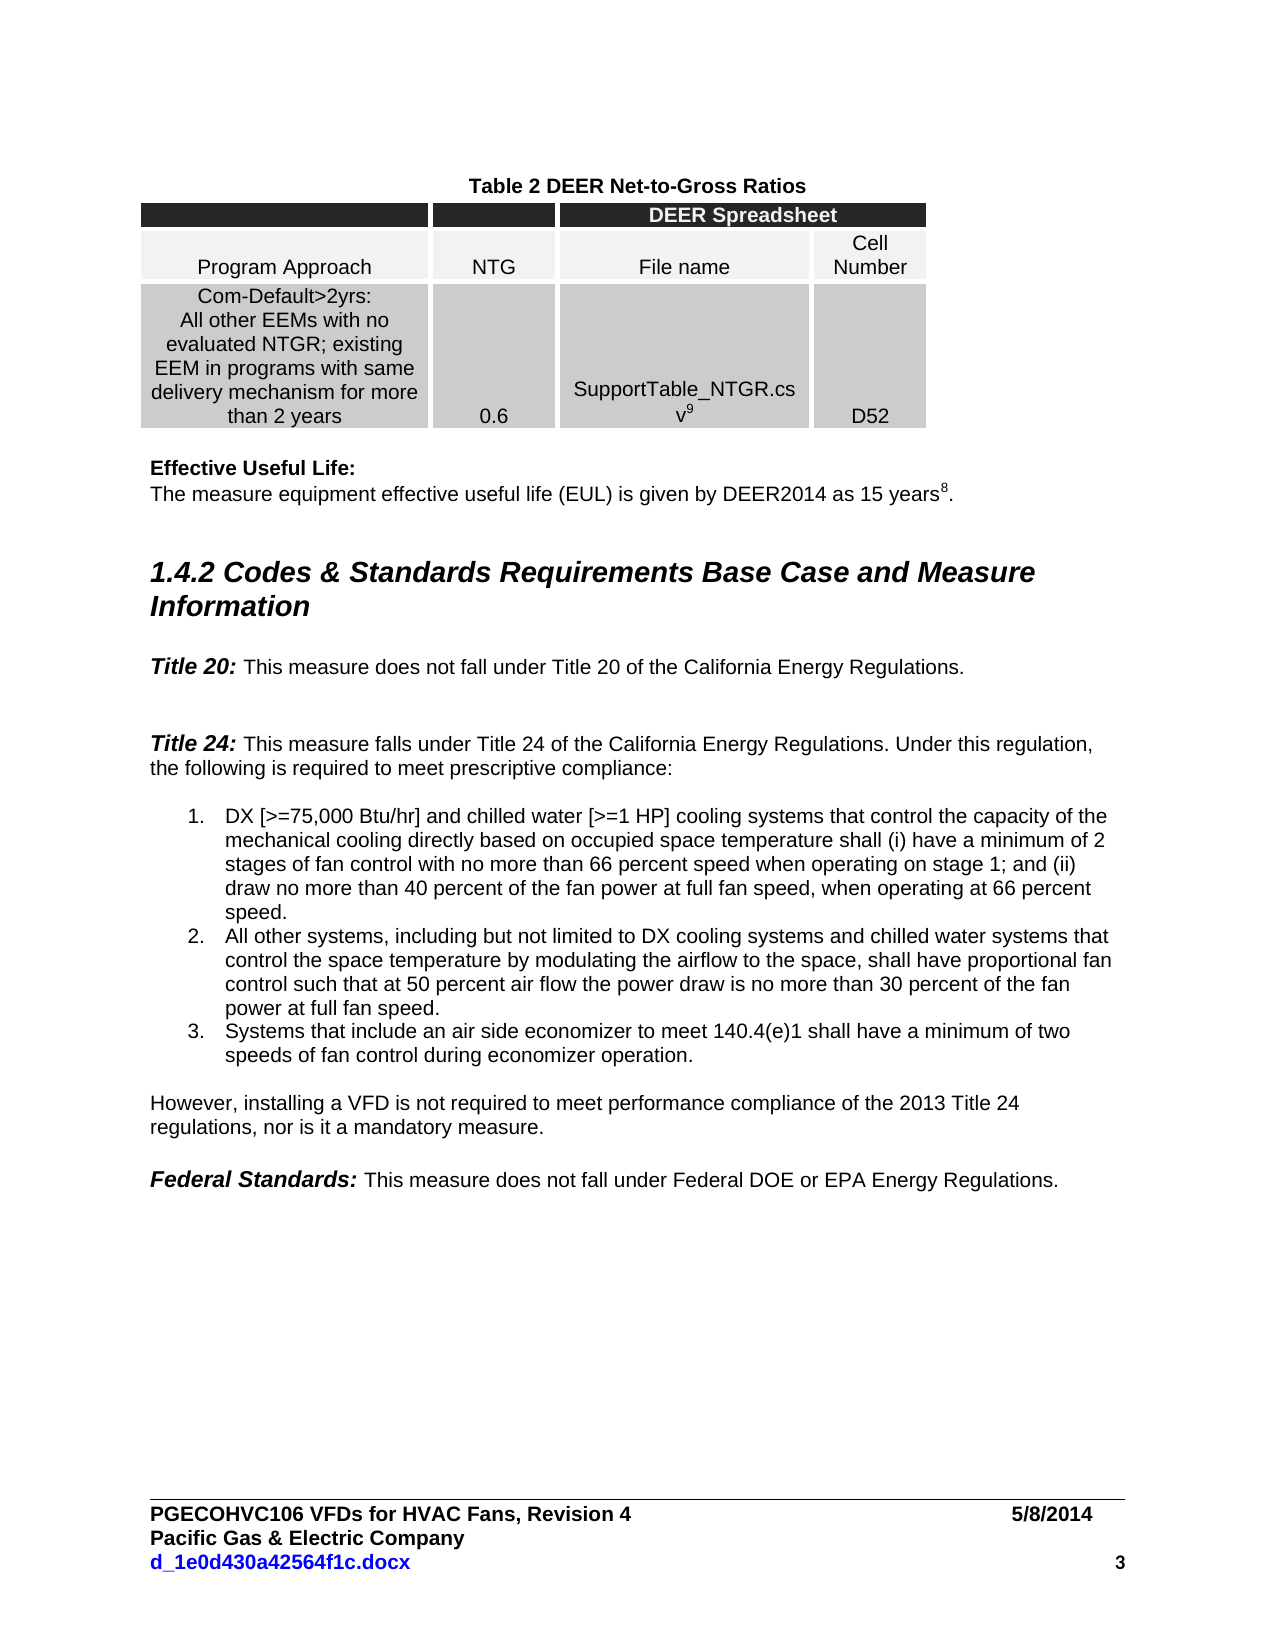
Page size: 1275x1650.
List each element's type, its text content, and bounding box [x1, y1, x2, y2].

list DX [>=75,000 Btu/hr] and chilled water [>=1 HP] cooling systems that control the capacity of the mechanical cooling directly based on occupied space temperature shall (i) have a minimum of 2 stages of fan control with no more than 66 percent speed when operating on stage 1; and (ii) draw no more than 40 percent of the fan power at full fan speed, when operating at 66 percent speed. [187, 804, 1125, 923]
text The measure equipment effective useful life (EUL) is given by DEER2014 as 15 years8. [150, 480, 1125, 507]
text Table 2 DEER Net-to-Gross Ratios [150, 174, 1125, 198]
text Title 20: This measure does not fall under Title 20 of the California Energy Regulations. [150, 653, 1125, 679]
table_cell Cell Number [814, 231, 926, 279]
text Effective Useful Life: [150, 456, 1125, 480]
list Systems that include an air side economizer to meet 140.4(e)1 shall have a minimum of two speeds of fan control during economizer operation. [187, 1019, 1125, 1067]
text However, installing a VFD is not required to meet performance compliance of the 2013 Title 24 regulations, nor is it a mandatory measure. [150, 1091, 1125, 1139]
table_cell NTG [433, 231, 555, 279]
table_cell File name [560, 231, 809, 279]
text Federal Standards: This measure does not fall under Federal DOE or EPA Energy Regulations. [150, 1166, 1125, 1192]
text Title 24: This measure falls under Title 24 of the California Energy Regulations. Under this regulation, the following is required to meet prescriptive compliance: [150, 729, 1125, 780]
table_cell Com-Default>2yrs: All other EEMs with no evaluated NTGR; existing EEM in programs with same delivery mechanism for more than 2 years [141, 284, 428, 428]
table_cell SupportTable_NTGR.csv9 [560, 284, 809, 428]
table_cell Program Approach [141, 231, 428, 279]
table_cell 0.6 [433, 284, 555, 428]
table_cell D52 [814, 284, 926, 428]
table_header [433, 203, 555, 227]
table_header [141, 203, 428, 227]
list All other systems, including but not limited to DX cooling systems and chilled water systems that control the space temperature by modulating the airflow to the space, shall have proportional fan control such that at 50 percent air flow the power draw is no more than 30 percent of the fan power at full fan speed. [187, 923, 1125, 1019]
table_header DEER Spreadsheet [560, 203, 926, 227]
subtitle 1.4.2 Codes & Standards Requirements Base Case and Measure Information [150, 556, 1125, 623]
